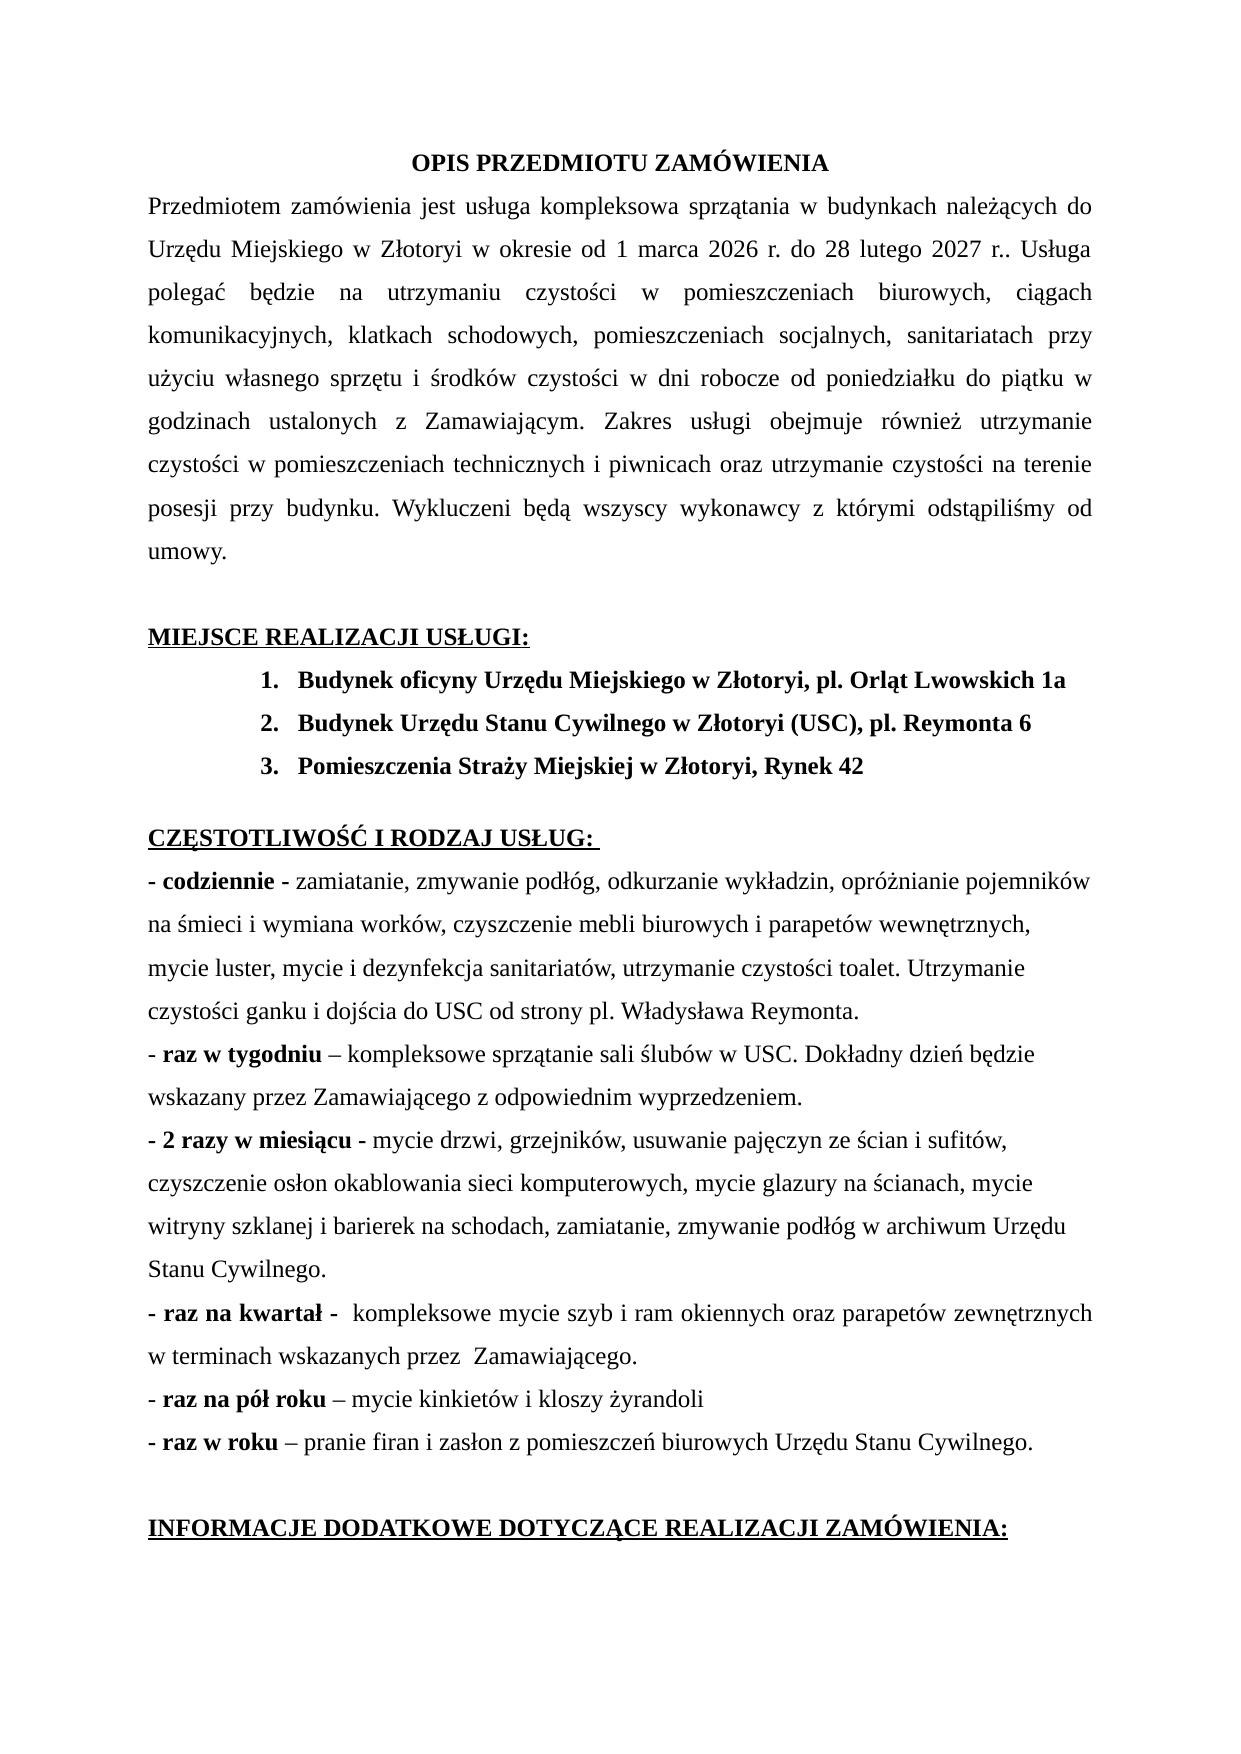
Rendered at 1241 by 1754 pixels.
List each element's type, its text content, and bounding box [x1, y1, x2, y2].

text - codziennie - zamiatanie, zmywanie podłóg, odkurzanie wykładzin, opróżnianie pojemników na śmieci i wymiana worków, czyszczenie mebli biurowych i parapetów wewnętrznych, mycie luster, mycie i dezynfekcja sanitariatów, utrzymanie czystości toalet. Utrzymanie czystości ganku i dojścia do USC od strony pl. Władysława Reymonta. [148, 866, 1093, 1024]
text MIEJSCE REALIZACJI USŁUGI: [148, 622, 1093, 651]
text - raz na kwartał - kompleksowe mycie szyb i ram okiennych oraz parapetów zewnętrznych w terminach wskazanych przez Zamawiającego. [148, 1298, 1093, 1369]
list Budynek oficyny Urzędu Miejskiego w Złotoryi, pl. Orląt Lwowskich 1a [260, 665, 1093, 694]
text INFORMACJE DODATKOWE DOTYCZĄCE REALIZACJI ZAMÓWIENIA: [148, 1513, 1093, 1542]
text - raz w roku – pranie firan i zasłon z pomieszczeń biurowych Urzędu Stanu Cywilnego. [148, 1427, 1093, 1456]
text - 2 razy w miesiącu - mycie drzwi, grzejników, usuwanie pajęczyn ze ścian i sufitów, czyszczenie osłon okablowania sieci komputerowych, mycie glazury na ścianach, mycie witryny szklanej i barierek na schodach, zamiatanie, zmywanie podłóg w archiwum Urzędu Stanu Cywilnego. [148, 1125, 1093, 1283]
text CZĘSTOTLIWOŚĆ I RODZAJ USŁUG: [148, 823, 1093, 852]
text - raz na pół roku – mycie kinkietów i kloszy żyrandoli [148, 1384, 1093, 1413]
text - raz w tygodniu – kompleksowe sprzątanie sali ślubów w USC. Dokładny dzień będzie wskazany przez Zamawiającego z odpowiednim wyprzedzeniem. [148, 1039, 1093, 1111]
list Budynek Urzędu Stanu Cywilnego w Złotoryi (USC), pl. Reymonta 6 [260, 708, 1093, 737]
list Pomieszczenia Straży Miejskiej w Złotoryi, Rynek 42 [260, 751, 1093, 780]
text Przedmiotem zamówienia jest usługa kompleksowa sprzątania w budynkach należących do Urzędu Miejskiego w Złotoryi w okresie od 1 marca 2026 r. do 28 lutego 2027 r.. Usługa polegać będzie na utrzymaniu czystości w pomieszczeniach biurowych, ciągach komunikacyjnych, klatkach schodowych, pomieszczeniach socjalnych, sanitariatach przy użyciu własnego sprzętu i środków czystości w dni robocze od poniedziałku do piątku w godzinach ustalonych z Zamawiającym. Zakres usługi obejmuje również utrzymanie czystości w pomieszczeniach technicznych i piwnicach oraz utrzymanie czystości na terenie posesji przy budynku. Wykluczeni będą wszyscy wykonawcy z którymi odstąpiliśmy od umowy. [148, 191, 1093, 564]
text OPIS PRZEDMIOTU ZAMÓWIENIA [148, 148, 1093, 176]
